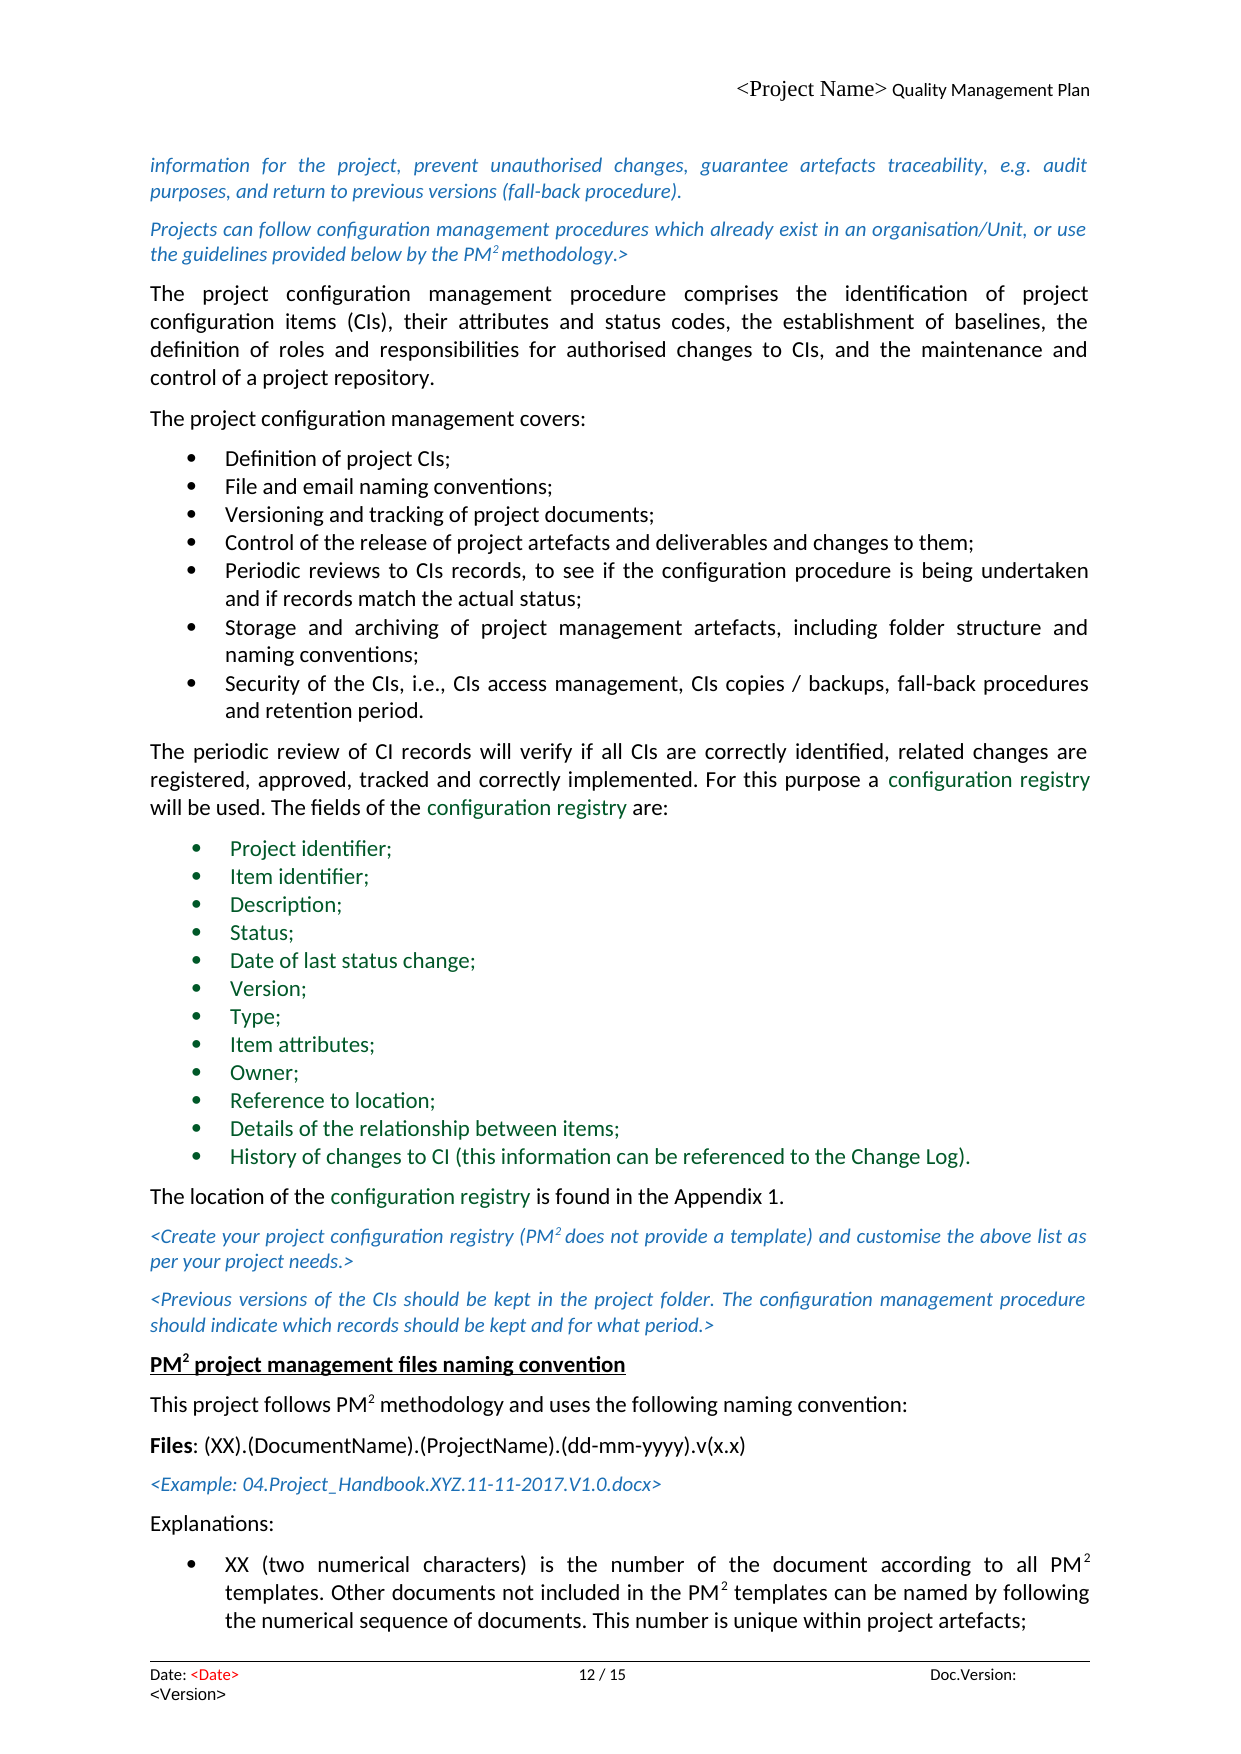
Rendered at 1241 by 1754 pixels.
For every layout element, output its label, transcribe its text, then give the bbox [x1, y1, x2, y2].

text Projects can follow configuration management procedures which already exist in an organisation/Unit, or use the guidelines provided below by the PM2 methodology.> [150, 216, 1090, 267]
list Periodic reviews to CIs records, to see if the configuration procedure is being undertaken and if records match the actual status; [187, 557, 1090, 613]
list History of changes to CI (this information can be referenced to the Change Log). [192, 1142, 1090, 1170]
list Date of last status change; [192, 946, 1090, 974]
text This project follows PM2 methodology and uses the following naming convention: [150, 1390, 1090, 1418]
list Control of the release of project artefacts and deliverables and changes to them; [187, 528, 1090, 557]
text The location of the configuration registry is found in the Appendix 1. [150, 1182, 1090, 1211]
list Storage and archiving of project management artefacts, including folder structure and naming conventions; [187, 613, 1090, 669]
list Item identifier; [192, 862, 1090, 890]
text <Example: 04.Project_Handbook.XYZ.11-11-2017.V1.0.docx> [150, 1471, 1090, 1497]
list Versioning and tracking of project documents; [187, 501, 1090, 528]
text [150, 153, 1090, 203]
list Version; [192, 974, 1090, 1002]
text Files: (XX).(DocumentName).(ProjectName).(dd-mm-yyyy).v(x.x) [150, 1431, 1090, 1459]
list Owner; [192, 1058, 1090, 1086]
text PM2 project management files naming convention [150, 1350, 1090, 1378]
list File and email naming conventions; [187, 472, 1090, 501]
text <Previous versions of the CIs should be kept in the project folder. The configuration management procedure should indicate which records should be kept and for what period.> [150, 1286, 1090, 1337]
list Definition of project CIs; [187, 444, 1090, 472]
list Type; [192, 1002, 1090, 1030]
list Details of the relationship between items; [192, 1114, 1090, 1142]
list Reference to location; [192, 1086, 1090, 1114]
list Security of the CIs, i.e., CIs access management, CIs copies / backups, fall-back procedures and retention period. [187, 669, 1090, 725]
text <Create your project configuration registry (PM2 does not provide a template) and customise the above list as per your project needs.> [150, 1223, 1090, 1274]
text Explanations: [150, 1509, 1090, 1537]
text The project configuration management covers: [150, 404, 1090, 432]
text The project configuration management procedure comprises the identification of project configuration items (CIs), their attributes and status codes, the establishment of baselines, the definition of roles and responsibilities for authorised changes to CIs, and the maintenance and control of a project repository. [150, 279, 1090, 391]
list Description; [192, 890, 1090, 918]
text The periodic review of CI records will verify if all CIs are correctly identified, related changes are registered, approved, tracked and correctly implemented. For this purpose a configuration registry will be used. The fields of the configuration registry are: [150, 737, 1090, 821]
list XX (two numerical characters) is the number of the document according to all PM2 templates. Other documents not included in the PM2 templates can be named by following the numerical sequence of documents. This number is unique within project artefacts; [187, 1550, 1090, 1634]
list Item attributes; [192, 1030, 1090, 1058]
list Project identifier; [192, 834, 1090, 862]
list Status; [192, 918, 1090, 946]
